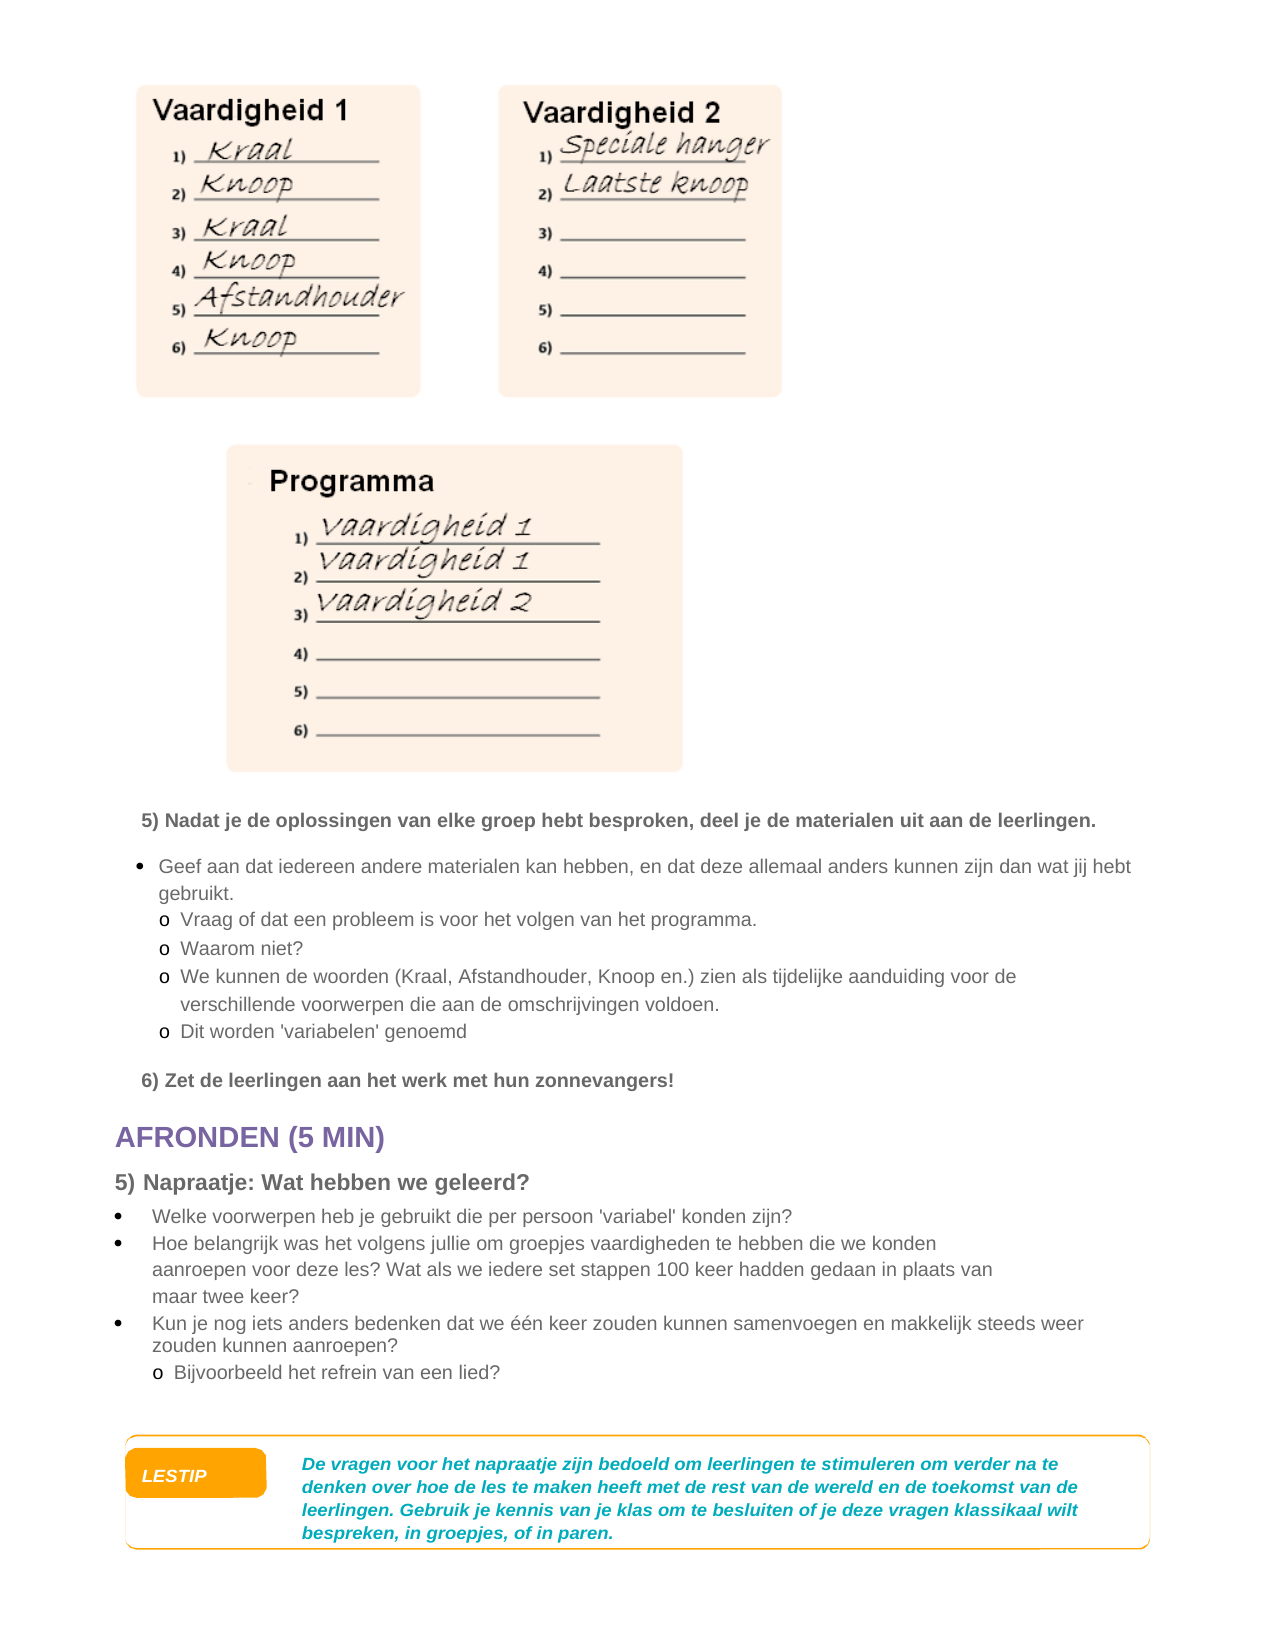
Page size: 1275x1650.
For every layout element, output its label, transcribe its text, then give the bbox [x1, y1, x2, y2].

list Vraag of dat een probleem is voor het volgen van het programma. [158, 908, 1133, 933]
list Zet de leerlingen aan het werk met hun zonnevangers! [141, 1068, 1133, 1091]
list Waarom niet? [158, 937, 1133, 961]
list Nadat je de oplossingen van elke groep hebt besproken, deel je de materialen uit aan de leerlingen. [141, 808, 1133, 831]
subtitle Napraatje: Wat hebben we geleerd? [114, 1169, 1133, 1195]
list Dit worden 'variabelen' genoemd [158, 1020, 1133, 1044]
list Bijvoorbeeld het refrein van een lied? [152, 1361, 1133, 1385]
list Geef aan dat iedereen andere materialen kan hebben, en dat deze allemaal anders kunnen zijn dan wat jij hebt gebruikt. [136, 855, 1133, 904]
subtitle AFRONDEN (5 MIN) [114, 1119, 1133, 1153]
list Hoe belangrijk was het volgens jullie om groepjes vaardigheden te hebben die we konden aanroepen voor deze les? Wat als we iedere set stappen 100 keer hadden gedaan in plaats van maar twee keer? [114, 1232, 1022, 1308]
text LESTIP [142, 1466, 251, 1487]
list We kunnen de woorden (Kraal, Afstandhouder, Knoop en.) zien als tijdelijke aanduiding voor de verschillende voorwerpen die aan de omschrijvingen voldoen. [158, 965, 1073, 1016]
text De vragen voor het napraatje zijn bedoeld om leerlingen te stimuleren om verder na te denken over hoe de les te maken heeft met de rest van de wereld en de toekomst van de leerlingen. Gebruik je kennis van je klas om te besluiten of je deze vragen klassikaal wilt bespreken, in groepjes, of in paren. [302, 1453, 1122, 1543]
picture [125, 75, 792, 782]
list Welke voorwerpen heb je gebruikt die per persoon 'variabel' konden zijn? [114, 1205, 1133, 1228]
list Kun je nog iets anders bedenken dat we één keer zouden kunnen samenvoegen en makkelijk steeds weer zouden kunnen aanroepen? [114, 1312, 1133, 1357]
